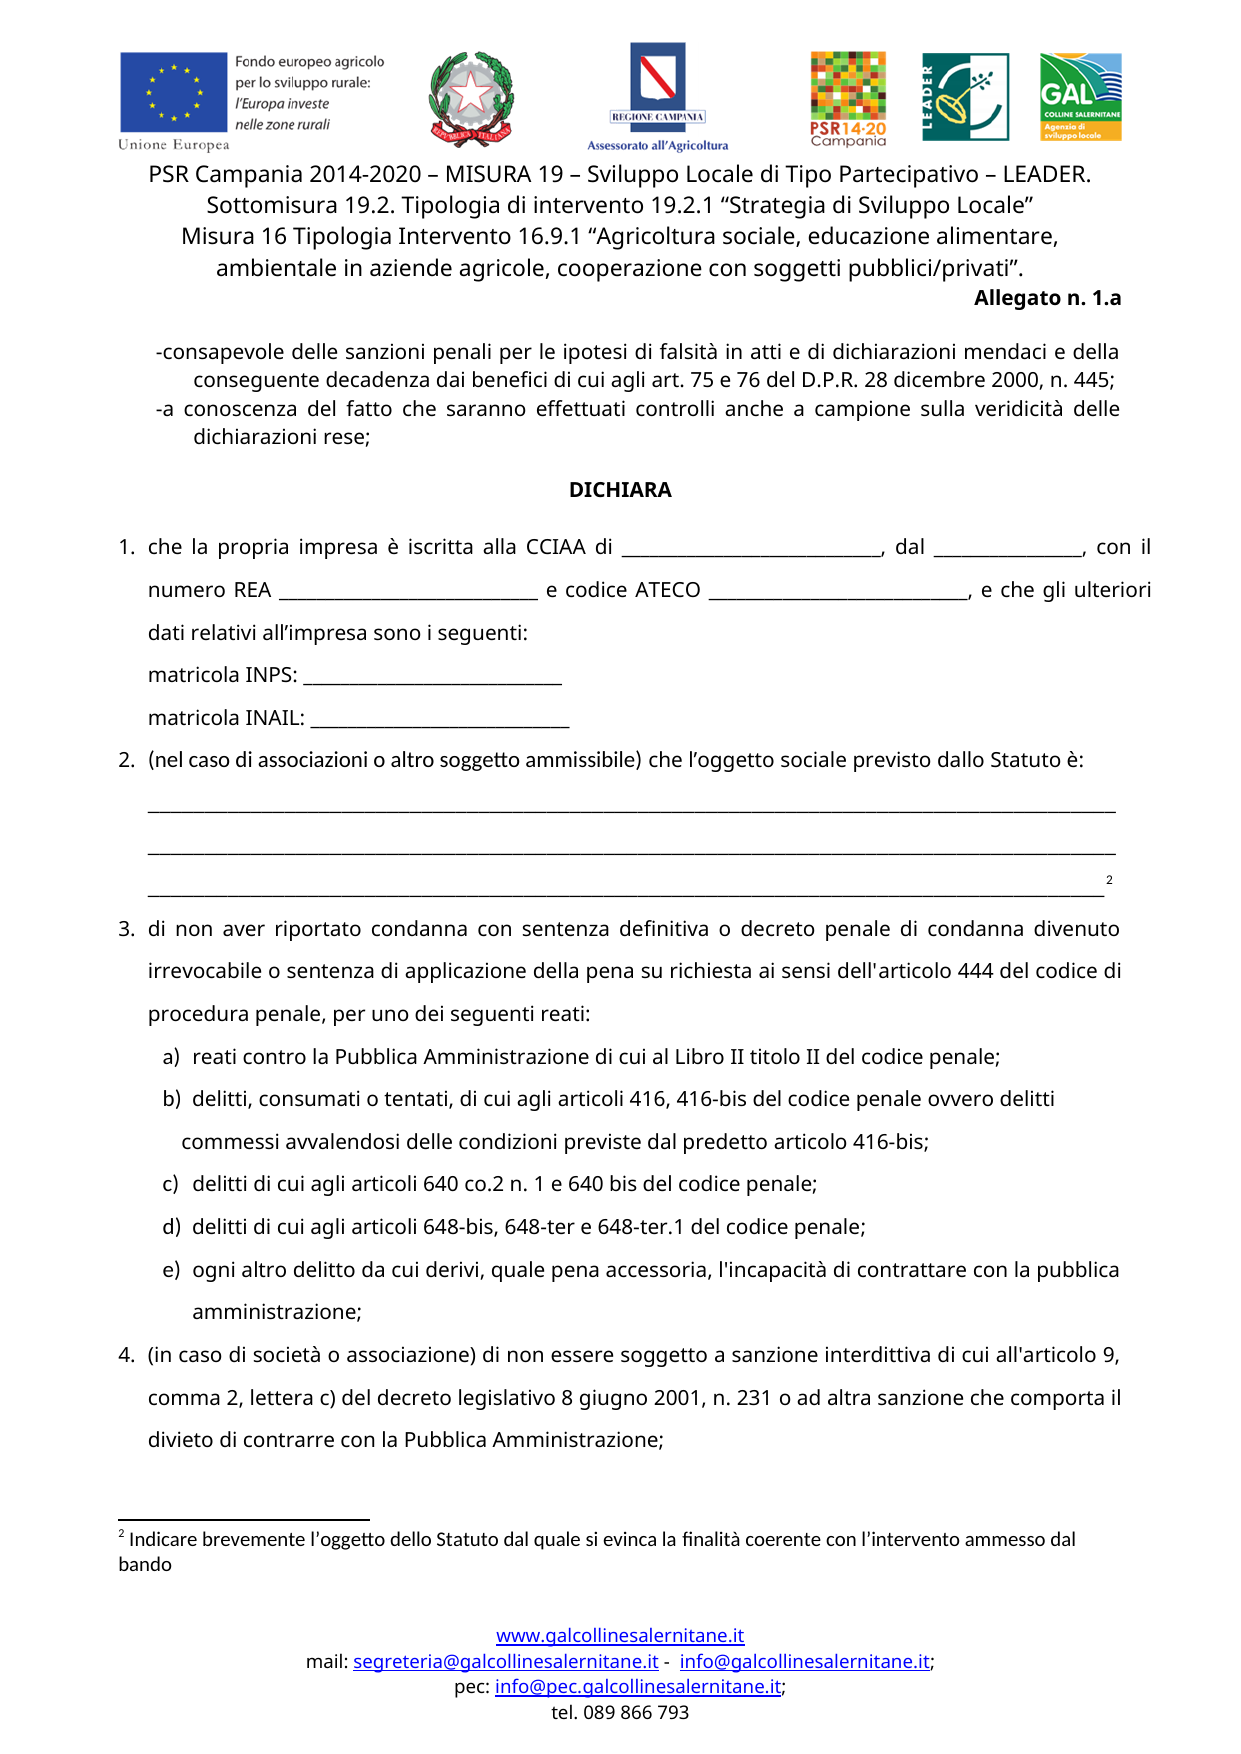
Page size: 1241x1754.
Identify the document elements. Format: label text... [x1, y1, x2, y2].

text DICHIARA [118, 476, 1122, 504]
list che la propria impresa è iscritta alla CCIAA di ____________________________, dal ________________, con il numero REA ____________________________ e codice ATECO ____________________________, e che gli ulteriori dati relativi all’impresa sono i seguenti: [118, 532, 1153, 646]
list commessi avvalendosi delle condizioni previste dal predetto articolo 416-bis; [181, 1127, 1122, 1155]
list (nel caso di associazioni o altro soggetto ammissibile) che l’oggetto sociale previsto dallo Statuto è: [118, 745, 1122, 774]
list delitti, consumati o tentati, di cui agli articoli 416, 416-bis del codice penale ovvero delitti [162, 1084, 1122, 1113]
list (in caso di società o associazione) di non essere soggetto a sanzione interdittiva di cui all'articolo 9, comma 2, lettera c) del decreto legislativo 8 giugno 2001, n. 231 o ad altra sanzione che comporta il divieto di contrarre con la Pubblica Amministrazione; [118, 1340, 1122, 1454]
text matricola INAIL: ____________________________ [148, 703, 1122, 731]
list consapevole delle sanzioni penali per le ipotesi di falsità in atti e di dichiarazioni mendaci e della conseguente decadenza dai benefici di cui agli art. 75 e 76 del D.P.R. 28 dicembre 2000, n. 445; [156, 337, 1122, 394]
text matricola INPS: ____________________________ [148, 660, 1122, 689]
picture [118, 42, 1122, 158]
list ______________________________________________________________________________________________________________________________________________________________________________________________________________________________________________________________ [148, 788, 1122, 900]
list delitti di cui agli articoli 640 co.2 n. 1 e 640 bis del codice penale; [162, 1169, 1122, 1198]
list a conoscenza del fatto che saranno effettuati controlli anche a campione sulla veridicità delle dichiarazioni rese; [156, 394, 1122, 451]
list reati contro la Pubblica Amministrazione di cui al Libro II titolo II del codice penale; [162, 1042, 1122, 1070]
list delitti di cui agli articoli 648-bis, 648-ter e 648-ter.1 del codice penale; [162, 1212, 1122, 1241]
list di non aver riportato condanna con sentenza definitiva o decreto penale di condanna divenuto irrevocabile o sentenza di applicazione della pena su richiesta ai sensi dell'articolo 444 del codice di procedura penale, per uno dei seguenti reati: [118, 914, 1122, 1028]
list ogni altro delitto da cui derivi, quale pena accessoria, l'incapacità di contrattare con la pubblica amministrazione; [162, 1255, 1122, 1326]
